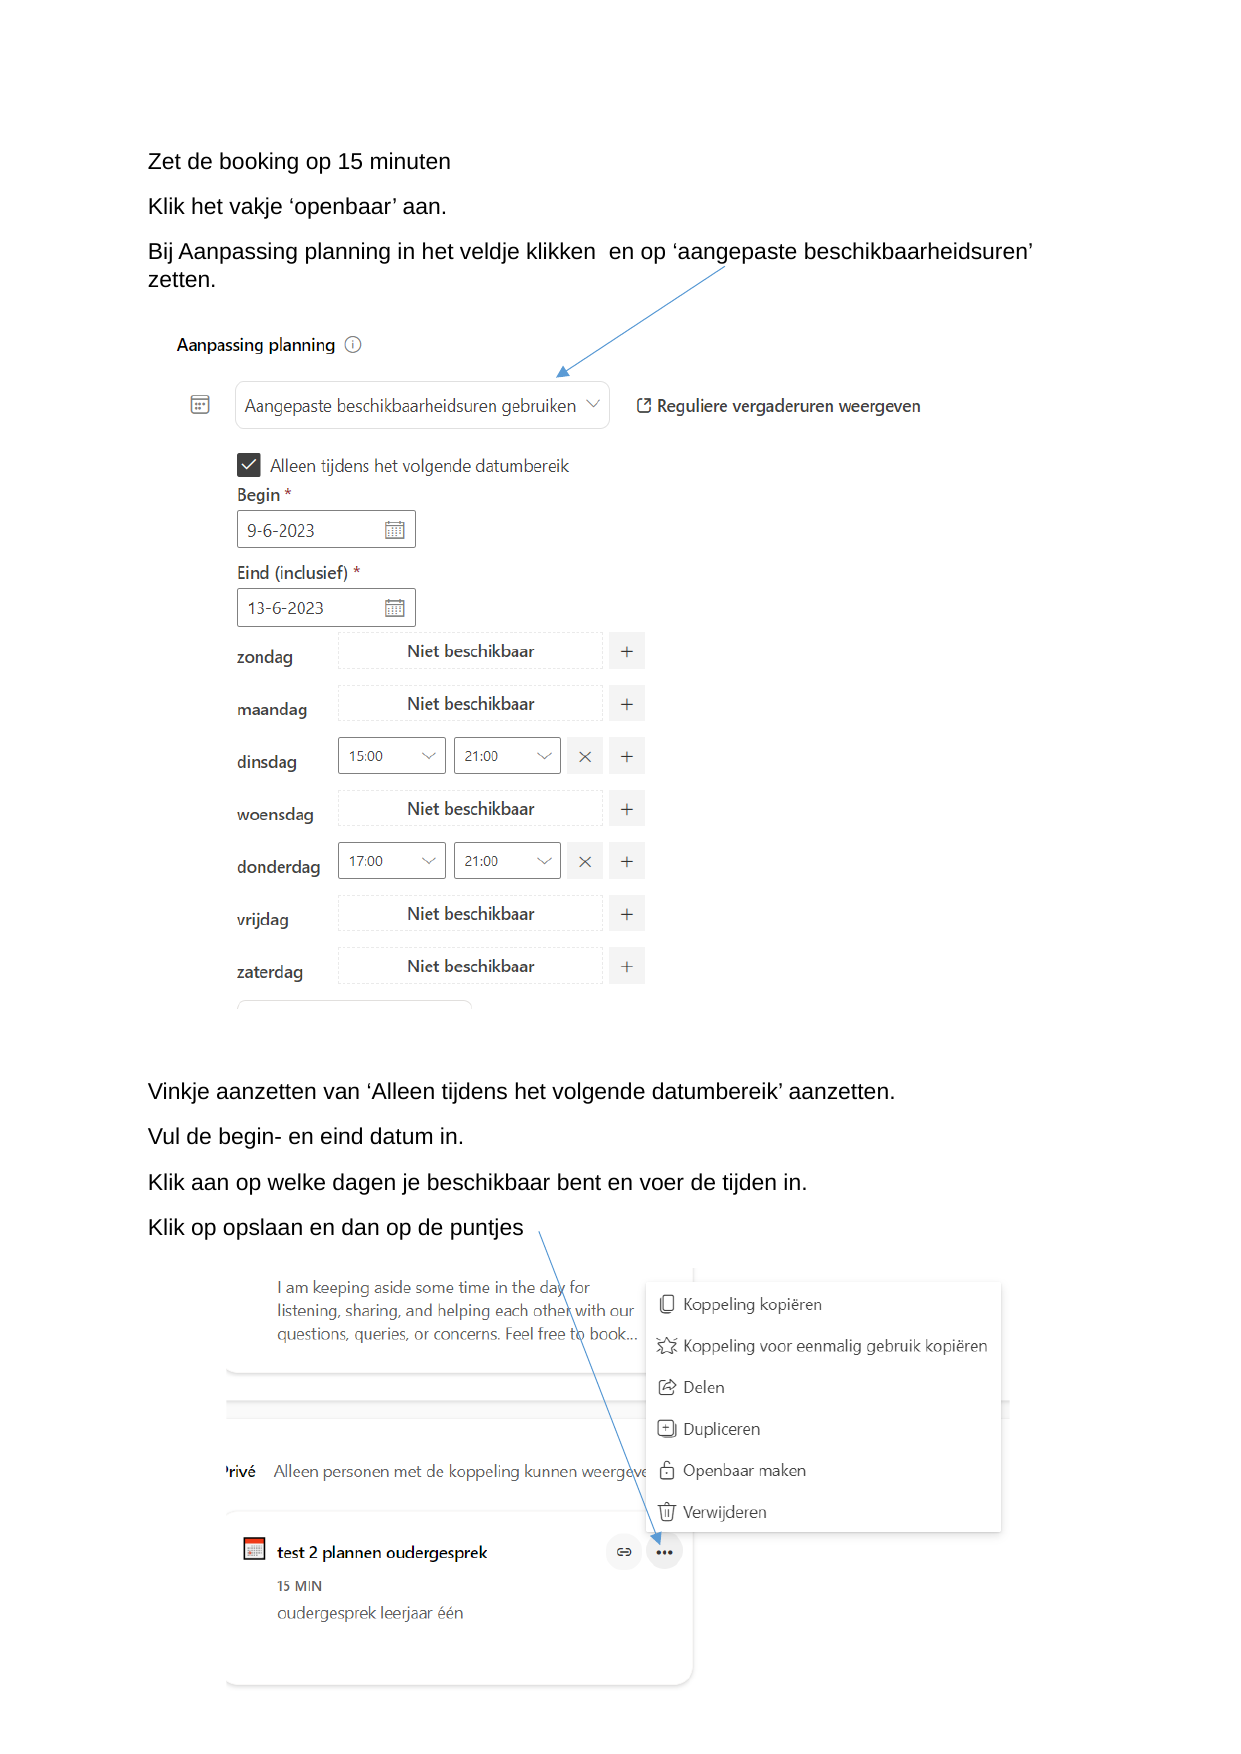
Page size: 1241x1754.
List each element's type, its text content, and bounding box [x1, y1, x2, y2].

text Zet de booking op 15 minuten [148, 148, 1092, 174]
picture [155, 332, 1104, 1009]
text Klik op opslaan en dan op de puntjes [148, 1213, 1092, 1240]
text Klik het vakje ‘openbaar’ aan. [148, 193, 1092, 219]
picture [226, 1268, 1010, 1691]
text Vinkje aanzetten van ‘Alleen tijdens het volgende datumbereik’ aanzetten. [148, 1078, 1092, 1104]
text Vul de begin- en eind datum in. [148, 1123, 1092, 1150]
text Klik aan op welke dagen je beschikbaar bent en voer de tijden in. [148, 1168, 1092, 1195]
text Bij Aanpassing planning in het veldje klikken en op ‘aangepaste beschikbaarheidsuren’ zetten. [148, 238, 1092, 293]
